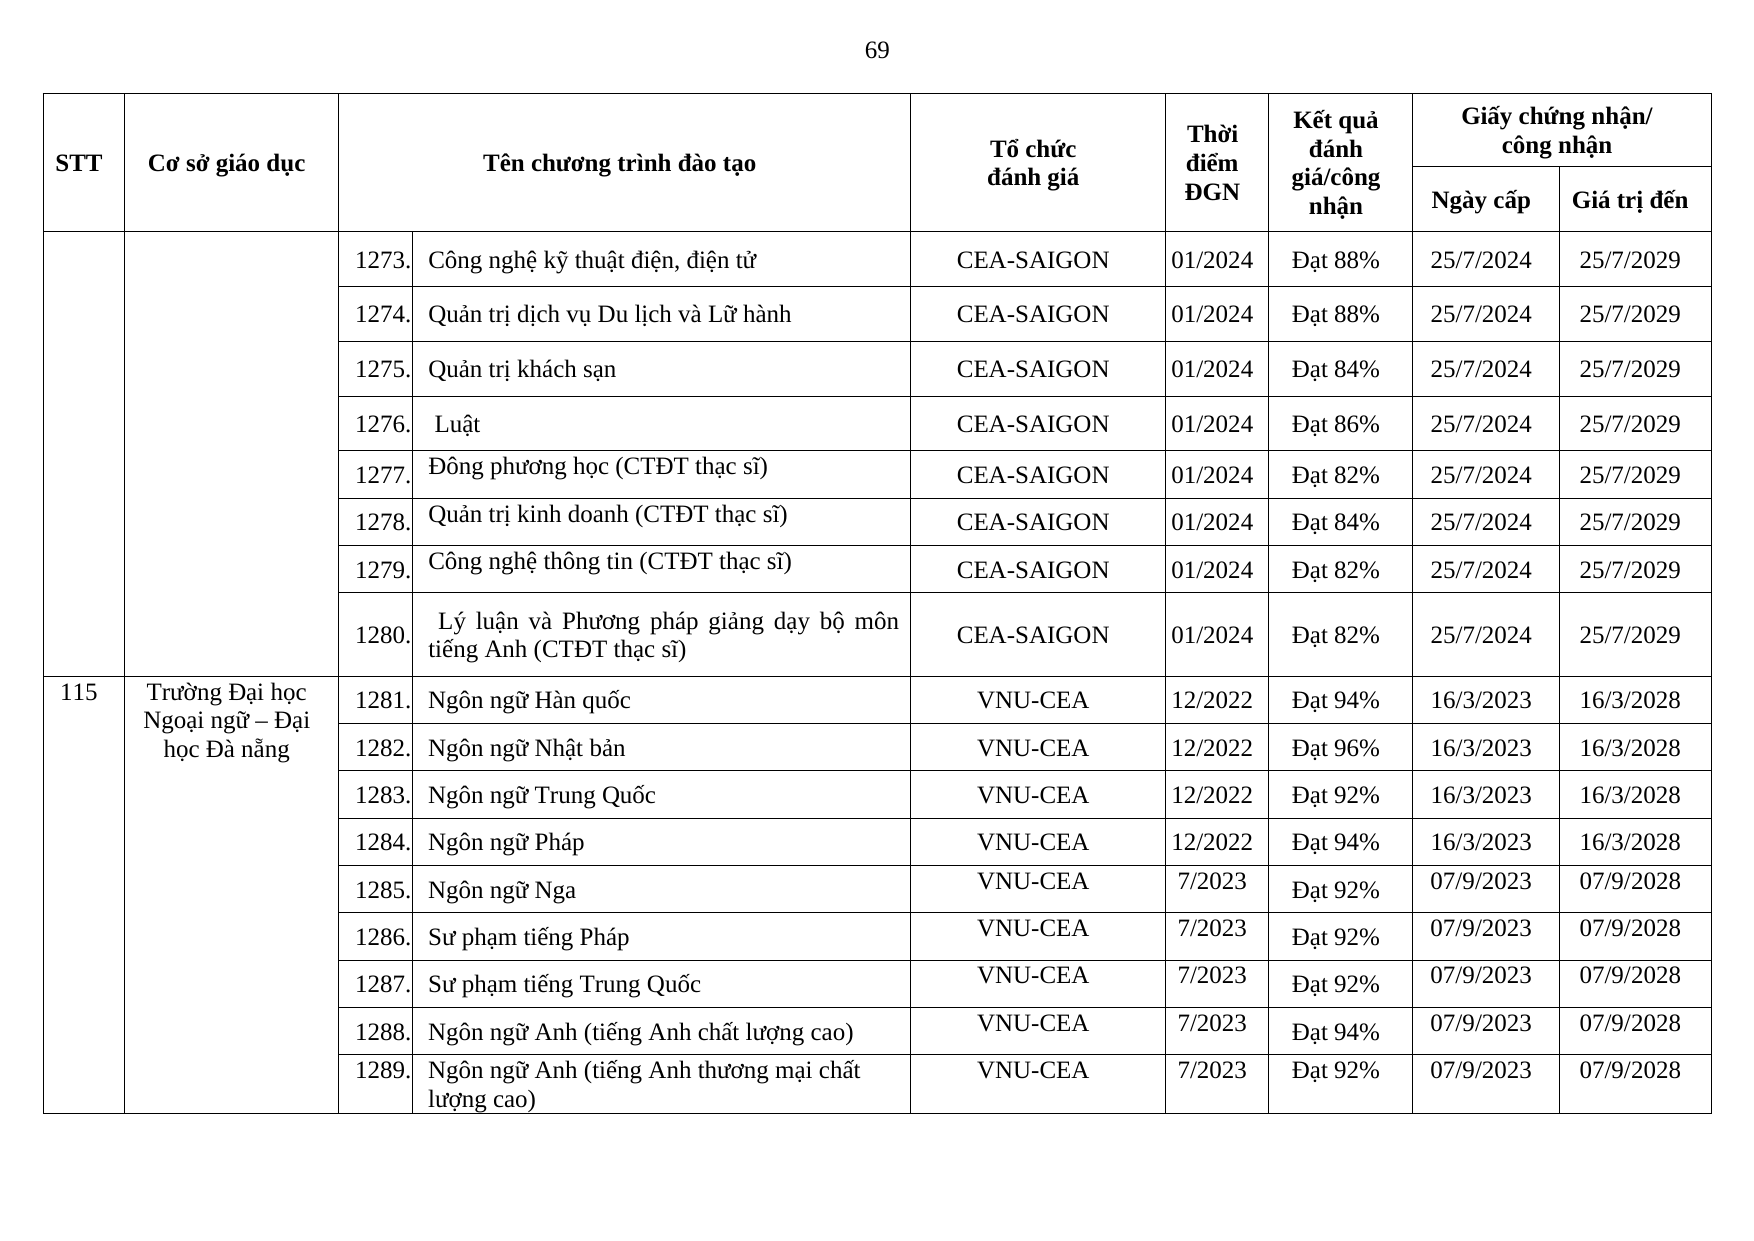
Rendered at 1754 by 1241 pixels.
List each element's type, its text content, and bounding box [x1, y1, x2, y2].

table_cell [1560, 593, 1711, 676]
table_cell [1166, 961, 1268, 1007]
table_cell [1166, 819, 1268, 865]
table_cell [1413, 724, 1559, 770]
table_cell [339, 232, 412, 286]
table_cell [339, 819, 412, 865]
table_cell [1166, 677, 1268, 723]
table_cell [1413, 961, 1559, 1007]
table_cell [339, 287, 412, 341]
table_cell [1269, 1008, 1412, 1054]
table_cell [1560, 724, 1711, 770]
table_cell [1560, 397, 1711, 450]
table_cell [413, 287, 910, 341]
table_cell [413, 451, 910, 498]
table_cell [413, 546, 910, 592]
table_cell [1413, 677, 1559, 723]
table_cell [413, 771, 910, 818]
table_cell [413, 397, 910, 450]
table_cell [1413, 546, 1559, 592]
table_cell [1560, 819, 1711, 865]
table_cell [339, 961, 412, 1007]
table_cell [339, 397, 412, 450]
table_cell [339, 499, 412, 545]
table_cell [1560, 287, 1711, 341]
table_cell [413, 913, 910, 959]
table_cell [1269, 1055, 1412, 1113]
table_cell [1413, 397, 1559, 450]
table_header Giấy chứng nhận/ công nhận [1413, 94, 1711, 166]
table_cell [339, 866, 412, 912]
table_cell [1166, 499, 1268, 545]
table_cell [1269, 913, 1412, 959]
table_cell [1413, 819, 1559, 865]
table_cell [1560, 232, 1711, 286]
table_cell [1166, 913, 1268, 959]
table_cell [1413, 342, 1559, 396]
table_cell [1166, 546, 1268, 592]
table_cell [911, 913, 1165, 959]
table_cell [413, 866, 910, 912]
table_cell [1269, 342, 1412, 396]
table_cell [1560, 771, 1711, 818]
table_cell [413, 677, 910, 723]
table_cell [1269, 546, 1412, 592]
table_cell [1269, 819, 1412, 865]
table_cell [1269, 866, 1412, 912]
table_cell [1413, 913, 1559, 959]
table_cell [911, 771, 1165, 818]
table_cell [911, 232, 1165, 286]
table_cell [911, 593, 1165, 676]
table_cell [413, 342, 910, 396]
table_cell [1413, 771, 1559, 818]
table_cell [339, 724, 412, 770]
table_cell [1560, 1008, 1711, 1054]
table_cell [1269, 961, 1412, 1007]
table_header Tên chương trình đào tạo [339, 94, 910, 231]
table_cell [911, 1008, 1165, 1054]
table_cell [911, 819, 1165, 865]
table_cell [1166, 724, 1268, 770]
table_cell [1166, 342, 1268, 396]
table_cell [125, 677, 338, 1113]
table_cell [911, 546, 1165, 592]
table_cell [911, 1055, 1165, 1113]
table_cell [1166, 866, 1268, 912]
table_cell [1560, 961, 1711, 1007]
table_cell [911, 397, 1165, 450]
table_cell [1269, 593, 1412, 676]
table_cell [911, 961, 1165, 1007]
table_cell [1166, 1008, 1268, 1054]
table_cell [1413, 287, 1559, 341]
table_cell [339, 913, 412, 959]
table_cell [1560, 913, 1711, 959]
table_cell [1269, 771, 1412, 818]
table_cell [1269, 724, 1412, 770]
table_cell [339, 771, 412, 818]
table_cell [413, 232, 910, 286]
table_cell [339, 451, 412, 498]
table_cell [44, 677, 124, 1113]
table_header STT [44, 94, 124, 231]
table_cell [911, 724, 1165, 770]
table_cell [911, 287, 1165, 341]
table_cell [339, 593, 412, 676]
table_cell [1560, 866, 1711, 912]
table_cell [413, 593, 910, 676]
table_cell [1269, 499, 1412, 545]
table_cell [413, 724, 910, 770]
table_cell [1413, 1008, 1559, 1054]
table_cell Giá trị đến [1560, 167, 1711, 231]
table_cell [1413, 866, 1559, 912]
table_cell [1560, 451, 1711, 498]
table_header Kết quả đánh giá/công nhận [1269, 94, 1412, 231]
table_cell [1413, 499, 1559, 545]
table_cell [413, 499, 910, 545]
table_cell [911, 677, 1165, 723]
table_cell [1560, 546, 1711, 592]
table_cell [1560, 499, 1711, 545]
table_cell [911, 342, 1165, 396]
table_header Tổ chức đánh giá [911, 94, 1165, 231]
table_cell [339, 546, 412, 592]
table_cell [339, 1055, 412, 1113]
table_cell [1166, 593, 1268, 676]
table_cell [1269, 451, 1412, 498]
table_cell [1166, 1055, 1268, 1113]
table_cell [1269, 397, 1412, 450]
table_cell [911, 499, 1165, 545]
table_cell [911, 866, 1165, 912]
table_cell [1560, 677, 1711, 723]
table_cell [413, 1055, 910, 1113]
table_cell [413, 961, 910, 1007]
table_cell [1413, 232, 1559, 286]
table_header Thời điểm ĐGN [1166, 94, 1268, 231]
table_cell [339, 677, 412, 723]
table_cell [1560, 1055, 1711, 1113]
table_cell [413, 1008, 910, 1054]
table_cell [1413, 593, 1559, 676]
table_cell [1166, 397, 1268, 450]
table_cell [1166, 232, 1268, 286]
table_cell Ngày cấp [1413, 167, 1559, 231]
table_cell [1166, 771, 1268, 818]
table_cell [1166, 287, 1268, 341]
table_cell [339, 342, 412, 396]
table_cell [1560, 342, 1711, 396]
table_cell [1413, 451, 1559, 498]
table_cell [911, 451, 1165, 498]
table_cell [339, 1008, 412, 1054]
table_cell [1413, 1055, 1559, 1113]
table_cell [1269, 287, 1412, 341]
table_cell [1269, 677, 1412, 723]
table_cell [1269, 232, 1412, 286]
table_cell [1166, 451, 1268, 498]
table_header Cơ sở giáo dục [125, 94, 338, 231]
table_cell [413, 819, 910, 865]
